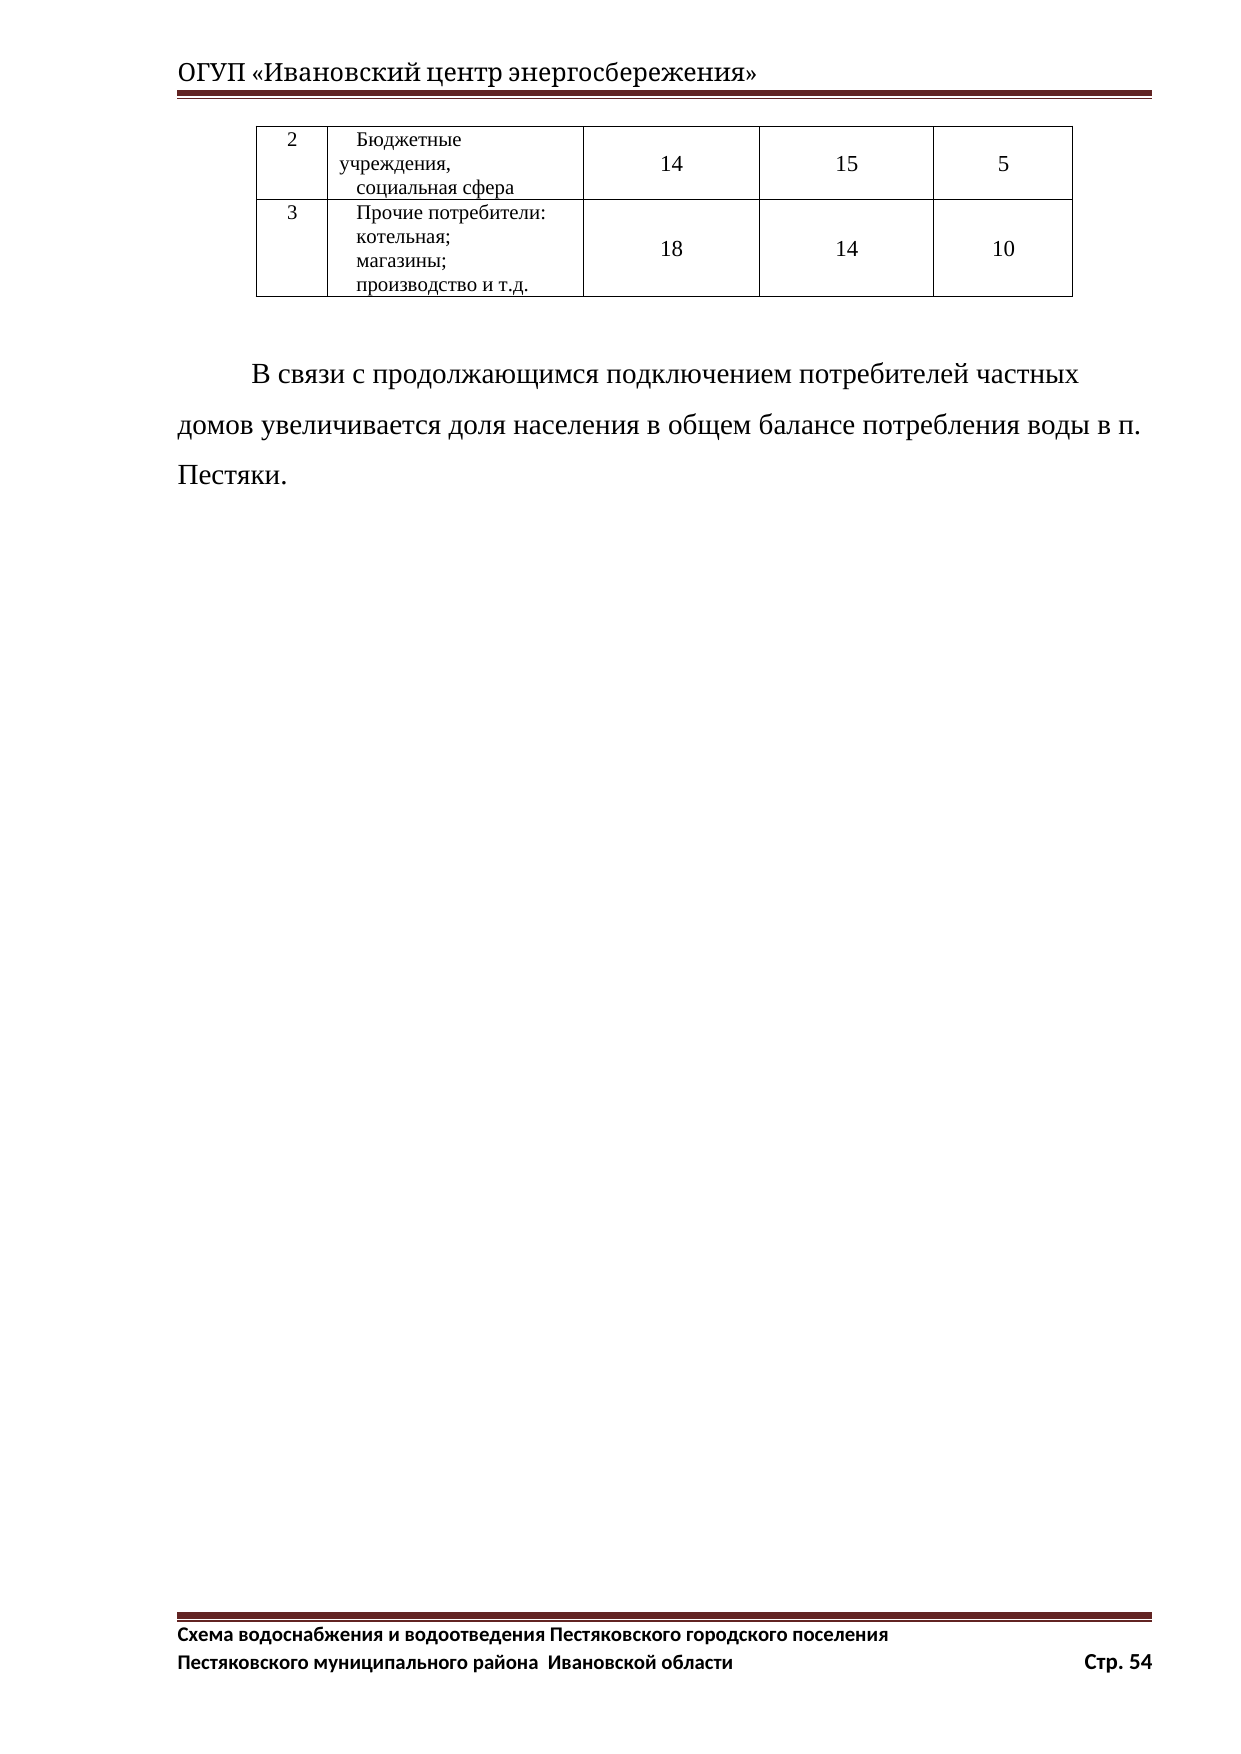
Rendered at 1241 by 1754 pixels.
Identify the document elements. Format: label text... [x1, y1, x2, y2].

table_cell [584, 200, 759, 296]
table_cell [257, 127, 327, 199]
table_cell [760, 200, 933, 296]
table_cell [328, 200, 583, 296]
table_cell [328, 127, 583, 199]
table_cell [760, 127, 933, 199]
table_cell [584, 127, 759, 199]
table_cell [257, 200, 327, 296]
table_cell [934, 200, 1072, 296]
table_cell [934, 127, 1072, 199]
text В связи с продолжающимся подключением потребителей частных домов увеличивается доля населения в общем балансе потребления воды в п. Пестяки. [177, 357, 1152, 491]
